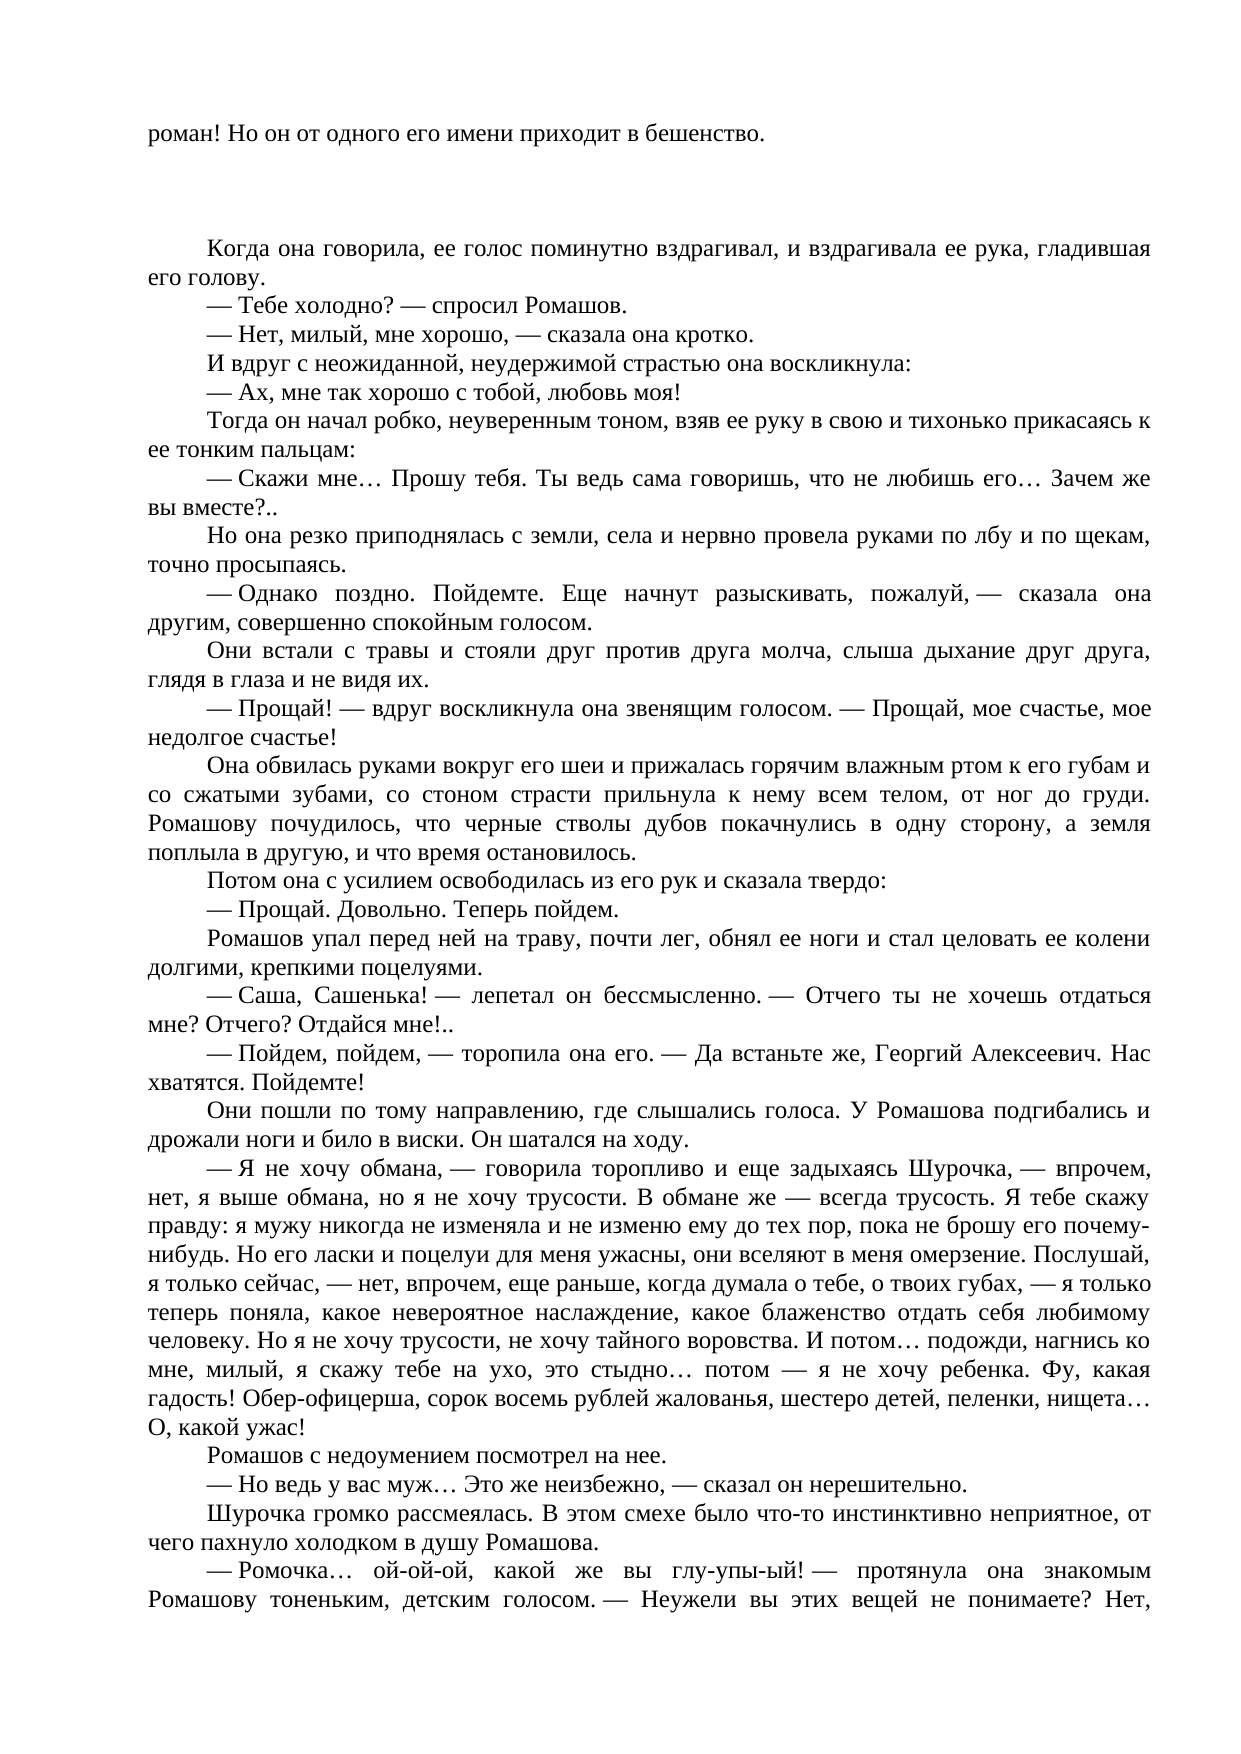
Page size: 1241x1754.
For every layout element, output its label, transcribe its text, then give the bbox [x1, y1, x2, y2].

text — Прощай. Довольно. Теперь пойдем. [148, 894, 1152, 923]
text Шурочка громко рассмеялась. В этом смехе было что-то инстинктивно неприятное, от чего пахнуло холодком в душу Ромашова. [148, 1498, 1152, 1556]
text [148, 118, 1152, 147]
text — Ах, мне так хорошо с тобой, любовь моя! [148, 377, 1152, 406]
text Когда она говорила, ее голос поминутно вздрагивал, и вздрагивала ее рука, гладившая его голову. [148, 233, 1152, 291]
text — Но ведь у вас муж… Это же неизбежно, — сказал он нерешительно. [148, 1469, 1152, 1498]
text И вдруг с неожиданной, неудержимой страстью она воскликнула: [148, 348, 1152, 377]
text — Нет, милый, мне хорошо, — сказала она кротко. [148, 319, 1152, 348]
text Они пошли по тому направлению, где слышались голоса. У Ромашова подгибались и дрожали ноги и било в виски. Он шатался на ходу. [148, 1096, 1152, 1153]
text Но она резко приподнялась с земли, села и нервно провела руками по лбу и по щекам, точно просыпаясь. [148, 521, 1152, 578]
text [148, 1556, 1152, 1613]
text — Прощай! — вдруг воскликнула она звенящим голосом. — Прощай, мое счастье, мое недолгое счастье! [148, 693, 1152, 751]
text — Я не хочу обмана, — говорила торопливо и еще задыхаясь Шурочка, — впрочем, нет, я выше обмана, но я не хочу трусости. В обмане же — всегда трусость. Я тебе скажу правду: я мужу никогда не изменяла и не изменю ему до тех пор, пока не брошу его почему-нибудь. Но его ласки и поцелуи для меня ужасны, они вселяют в меня омерзение. Послушай, я только сейчас, — нет, впрочем, еще раньше, когда думала о тебе, о твоих губах, — я только теперь поняла, какое невероятное наслаждение, какое блаженство отдать себя любимому человеку. Но я не хочу трусости, не хочу тайного воровства. И потом… подожди, нагнись ко мне, милый, я скажу тебе на ухо, это стыдно… потом — я не хочу ребенка. Фу, какая гадость! Обер-офицерша, сорок восемь рублей жалованья, шестеро детей, пеленки, нищета… О, какой ужас! [148, 1153, 1152, 1441]
text — Однако поздно. Пойдемте. Еще начнут разыскивать, пожалуй, — сказала она другим, совершенно спокойным голосом. [148, 578, 1152, 636]
text Она обвилась руками вокруг его шеи и прижалась горячим влажным ртом к его губам и со сжатыми зубами, со стоном страсти прильнула к нему всем телом, от ног до груди. Ромашову почудилось, что черные стволы дубов покачнулись в одну сторону, а земля поплыла в другую, и что время остановилось. [148, 751, 1152, 866]
text — Скажи мне… Прошу тебя. Ты ведь сама говоришь, что не любишь его… Зачем же вы вместе?.. [148, 463, 1152, 521]
text Ромашов с недоумением посмотрел на нее. [148, 1441, 1152, 1469]
text Ромашов упал перед ней на траву, почти лег, обнял ее ноги и стал целовать ее колени долгими, крепкими поцелуями. [148, 923, 1152, 981]
text — Саша, Сашенька! — лепетал он бессмысленно. — Отчего ты не хочешь отдаться мне? Отчего? Отдайся мне!.. [148, 981, 1152, 1038]
text Тогда он начал робко, неуверенным тоном, взяв ее руку в свою и тихонько прикасаясь к ее тонким пальцам: [148, 406, 1152, 463]
text Они встали с травы и стояли друг против друга молча, слыша дыхание друг друга, глядя в глаза и не видя их. [148, 636, 1152, 693]
text — Пойдем, пойдем, — торопила она его. — Да встаньте же, Георгий Алексеевич. Нас хватятся. Пойдемте! [148, 1038, 1152, 1096]
text Потом она с усилием освободилась из его рук и сказала твердо: [148, 866, 1152, 894]
text — Тебе холодно? — спросил Ромашов. [148, 291, 1152, 319]
